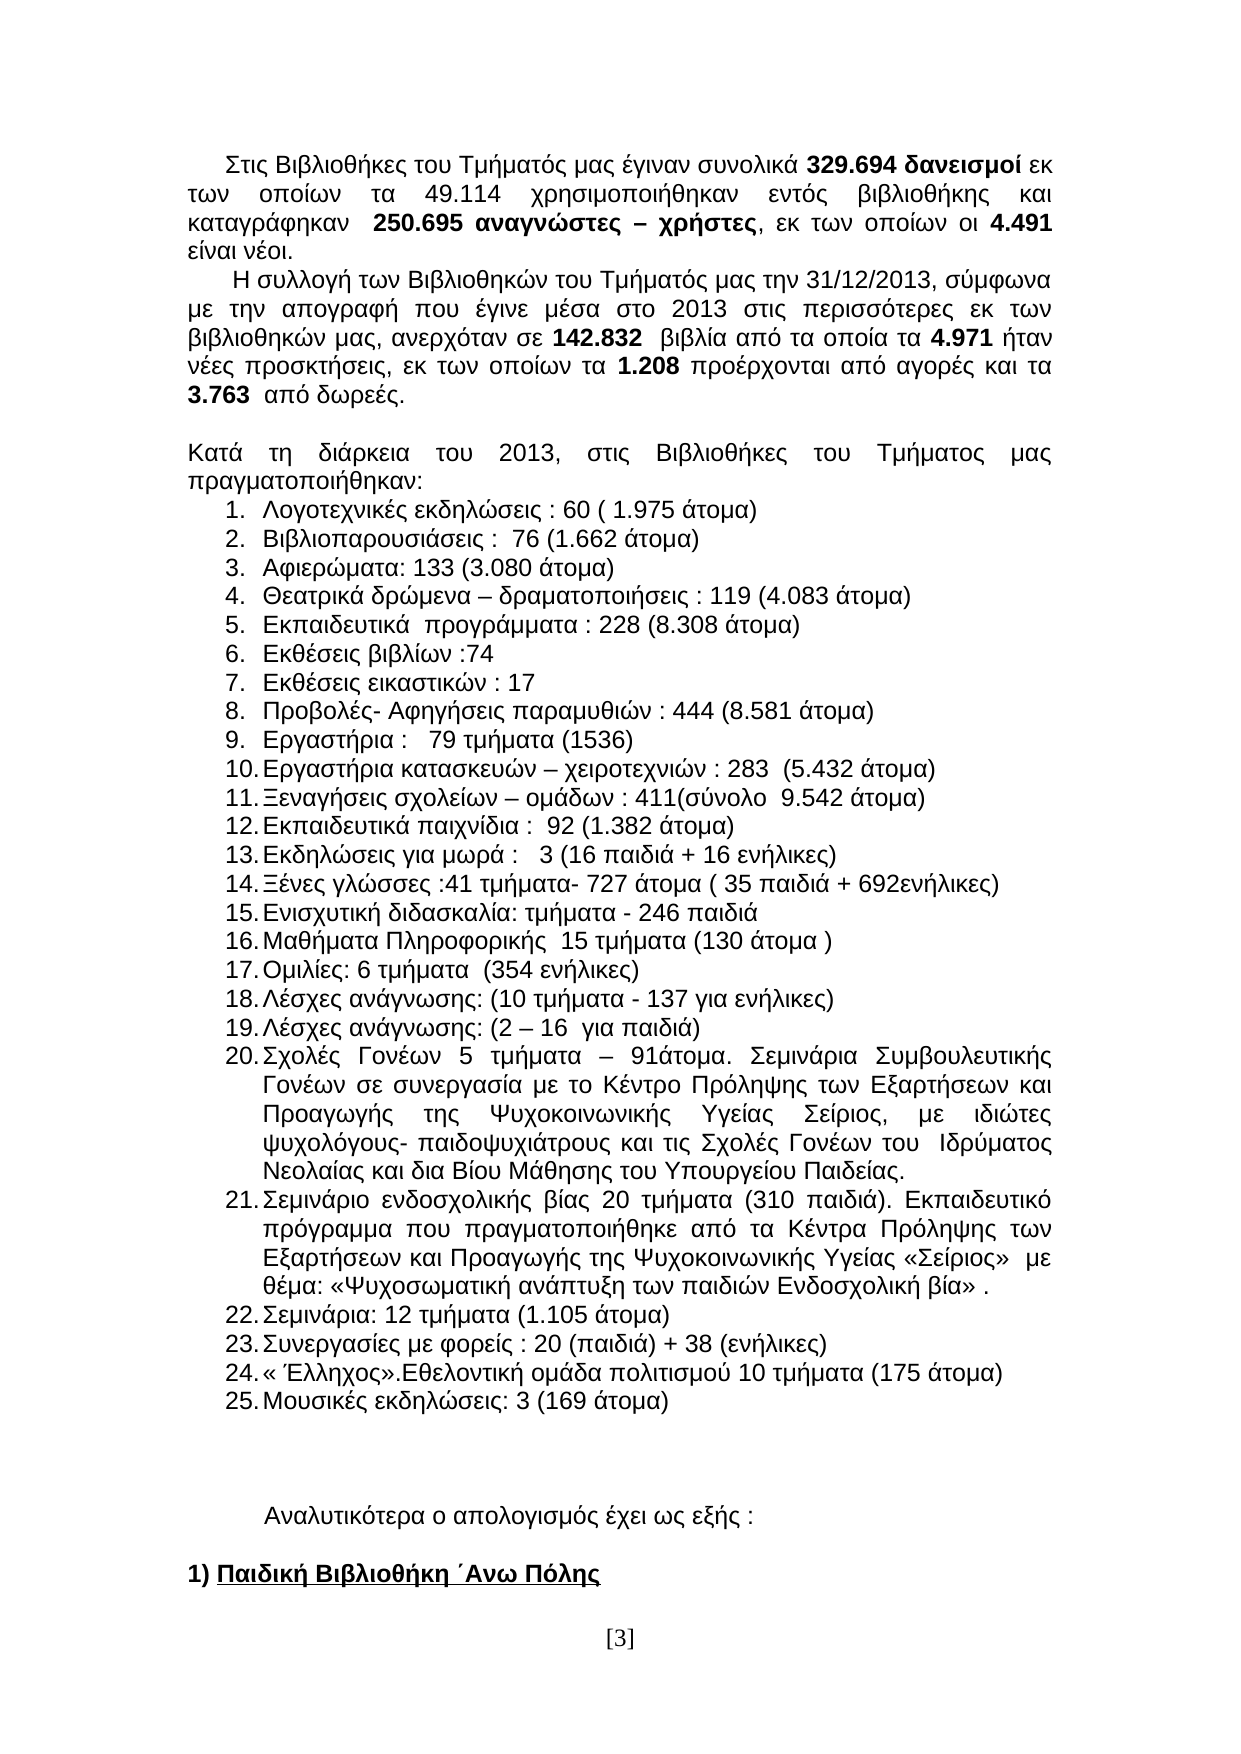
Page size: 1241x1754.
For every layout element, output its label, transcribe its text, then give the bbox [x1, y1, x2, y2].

list Θεατρικά δρώμενα – δραματοποιήσεις : 119 (4.083 άτομα) [225, 581, 1053, 610]
text Η συλλογή των Βιβλιοθηκών του Τμήματός μας την 31/12/2013, σύμφωνα με την απογραφή που έγινε μέσα στο 2013 στις περισσότερες εκ των βιβλιοθηκών μας, ανερχόταν σε 142.832 βιβλία από τα οποία τα 4.971 ήταν νέες προσκτήσεις, εκ των οποίων τα 1.208 προέρχονται από αγορές και τα 3.763 από δωρεές. [187, 265, 1053, 409]
list Συνεργασίες με φορείς : 20 (παιδιά) + 38 (ενήλικες) [225, 1329, 1053, 1357]
text Στις Βιβλιοθήκες του Τμήματός μας έγιναν συνολικά 329.694 δανεισμοί εκ των οποίων τα 49.114 χρησιμοποιήθηκαν εντός βιβλιοθήκης και καταγράφηκαν 250.695 αναγνώστες – χρήστες, εκ των οποίων οι 4.491 είναι νέοι. [187, 150, 1053, 265]
list Προβολές- Αφηγήσεις παραμυθιών : 444 (8.581 άτομα) [225, 696, 1053, 725]
list Ενισχυτική διδασκαλία: τμήματα - 246 παιδιά [225, 897, 1053, 926]
list Βιβλιοπαρουσιάσεις : 76 (1.662 άτομα) [225, 524, 1053, 552]
list Σχολές Γονέων 5 τμήματα – 91άτομα. Σεμινάρια Συμβουλευτικής Γονέων σε συνεργασία με το Κέντρο Πρόληψης των Εξαρτήσεων και Προαγωγής της Ψυχοκοινωνικής Υγείας Σείριος, με ιδιώτες ψυχολόγους- παιδοψυχιάτρους και τις Σχολές Γονέων του Ιδρύματος Νεολαίας και δια Βίου Μάθησης του Υπουργείου Παιδείας. [225, 1041, 1053, 1185]
list Λέσχες ανάγνωσης: (2 – 16 για παιδιά) [225, 1012, 1053, 1041]
list Εκθέσεις βιβλίων :74 [225, 639, 1053, 667]
list « Έλληχος».Εθελοντική ομάδα πολιτισμού 10 τμήματα (175 άτομα) [225, 1357, 1053, 1386]
list Εργαστήρια κατασκευών – χειροτεχνιών : 283 (5.432 άτομα) [225, 754, 1053, 782]
list Ομιλίες: 6 τμήματα (354 ενήλικες) [225, 955, 1053, 984]
list Ξένες γλώσσες :41 τμήματα- 727 άτομα ( 35 παιδιά + 692ενήλικες) [225, 869, 1053, 897]
list Εκπαιδευτικά προγράμματα : 228 (8.308 άτομα) [225, 610, 1053, 639]
text 1) Παιδική Βιβλιοθήκη ΄Ανω Πόλης [187, 1559, 1053, 1587]
list Εργαστήρια : 79 τμήματα (1536) [225, 725, 1053, 754]
list Αφιερώματα: 133 (3.080 άτομα) [225, 552, 1053, 581]
list Εκδηλώσεις για μωρά : 3 (16 παιδιά + 16 ενήλικες) [225, 840, 1053, 869]
list Μαθήματα Πληροφορικής 15 τμήματα (130 άτομα ) [225, 926, 1053, 955]
list Εκθέσεις εικαστικών : 17 [225, 667, 1053, 696]
text Κατά τη διάρκεια του 2013, στις Βιβλιοθήκες του Τμήματος μας πραγματοποιήθηκαν: [187, 437, 1053, 495]
list Σεμινάριο ενδοσχολικής βίας 20 τμήματα (310 παιδιά). Εκπαιδευτικό πρόγραμμα που πραγματοποιήθηκε από τα Κέντρα Πρόληψης των Εξαρτήσεων και Προαγωγής της Ψυχοκοινωνικής Υγείας «Σείριος» με θέμα: «Ψυχοσωματική ανάπτυξη των παιδιών Ενδοσχολική βία» . [225, 1185, 1053, 1300]
list Λογοτεχνικές εκδηλώσεις : 60 ( 1.975 άτομα) [225, 495, 1053, 524]
list Σεμινάρια: 12 τμήματα (1.105 άτομα) [225, 1300, 1053, 1329]
list Ξεναγήσεις σχολείων – ομάδων : 411(σύνολο 9.542 άτομα) [225, 782, 1053, 811]
list Μουσικές εκδηλώσεις: 3 (169 άτομα) [225, 1386, 1053, 1415]
list Λέσχες ανάγνωσης: (10 τμήματα - 137 για ενήλικες) [225, 984, 1053, 1012]
text Αναλυτικότερα ο απολογισμός έχει ως εξής : [187, 1501, 1053, 1530]
list Εκπαιδευτικά παιχνίδια : 92 (1.382 άτομα) [225, 811, 1053, 840]
